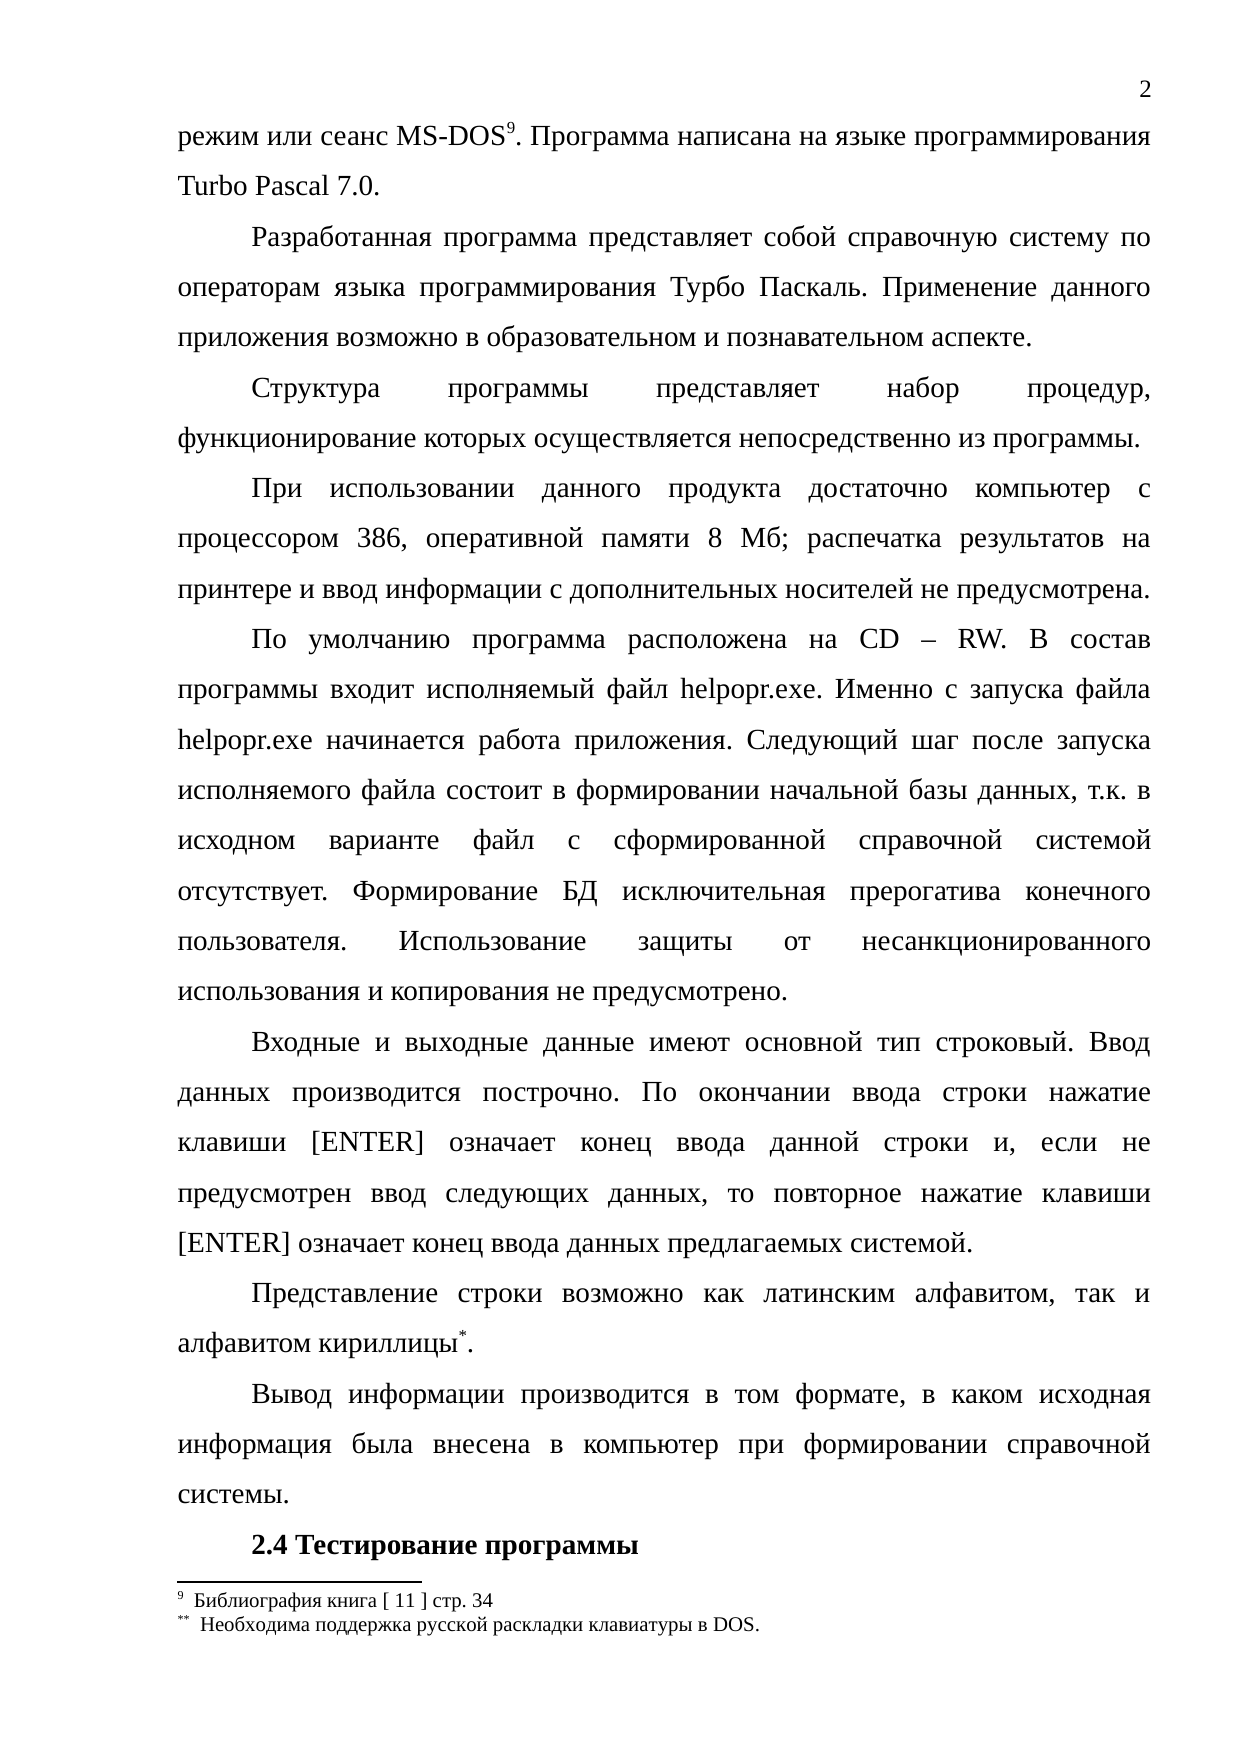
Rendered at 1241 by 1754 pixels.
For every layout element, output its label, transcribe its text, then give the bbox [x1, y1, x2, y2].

text 2.4 Тестирование программы [177, 1527, 1152, 1560]
text Разработанная программа представляет собой справочную систему по операторам языка программирования Турбо Паскаль. Применение данного приложения возможно в образовательном и познавательном аспекте. [177, 219, 1152, 353]
text Вывод информации производится в том формате, в каком исходная информация была внесена в компьютер при формировании справочной системы. [177, 1376, 1152, 1510]
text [177, 118, 1152, 202]
text Представление строки возможно как латинским алфавитом, так и алфавитом кириллицы*. [177, 1275, 1152, 1359]
text Структура программы представляет набор процедур, функционирование которых осуществляется непосредственно из программы. [177, 370, 1152, 453]
text По умолчанию программа расположена на CD – RW. В состав программы входит исполняемый файл helpopr.exe. Именно с запуска файла helpopr.exe начинается работа приложения. Следующий шаг после запуска исполняемого файла состоит в формировании начальной базы данных, т.к. в исходном варианте файл с сформированной справочной системой отсутствует. Формирование БД исключительная прерогатива конечного пользователя. Использование защиты от несанкционированного использования и копирования не предусмотрено. [177, 621, 1152, 1007]
text При использовании данного продукта достаточно компьютер с процессором 386, оперативной памяти 8 Мб; распечатка результатов на принтере и ввод информации с дополнительных носителей не предусмотрена. [177, 470, 1152, 604]
text Входные и выходные данные имеют основной тип строковый. Ввод данных производится построчно. По окончании ввода строки нажатие клавиши [ENTER] означает конец ввода данной строки и, если не предусмотрен ввод следующих данных, то повторное нажатие клавиши [ENTER] означает конец ввода данных предлагаемых системой. [177, 1024, 1152, 1258]
